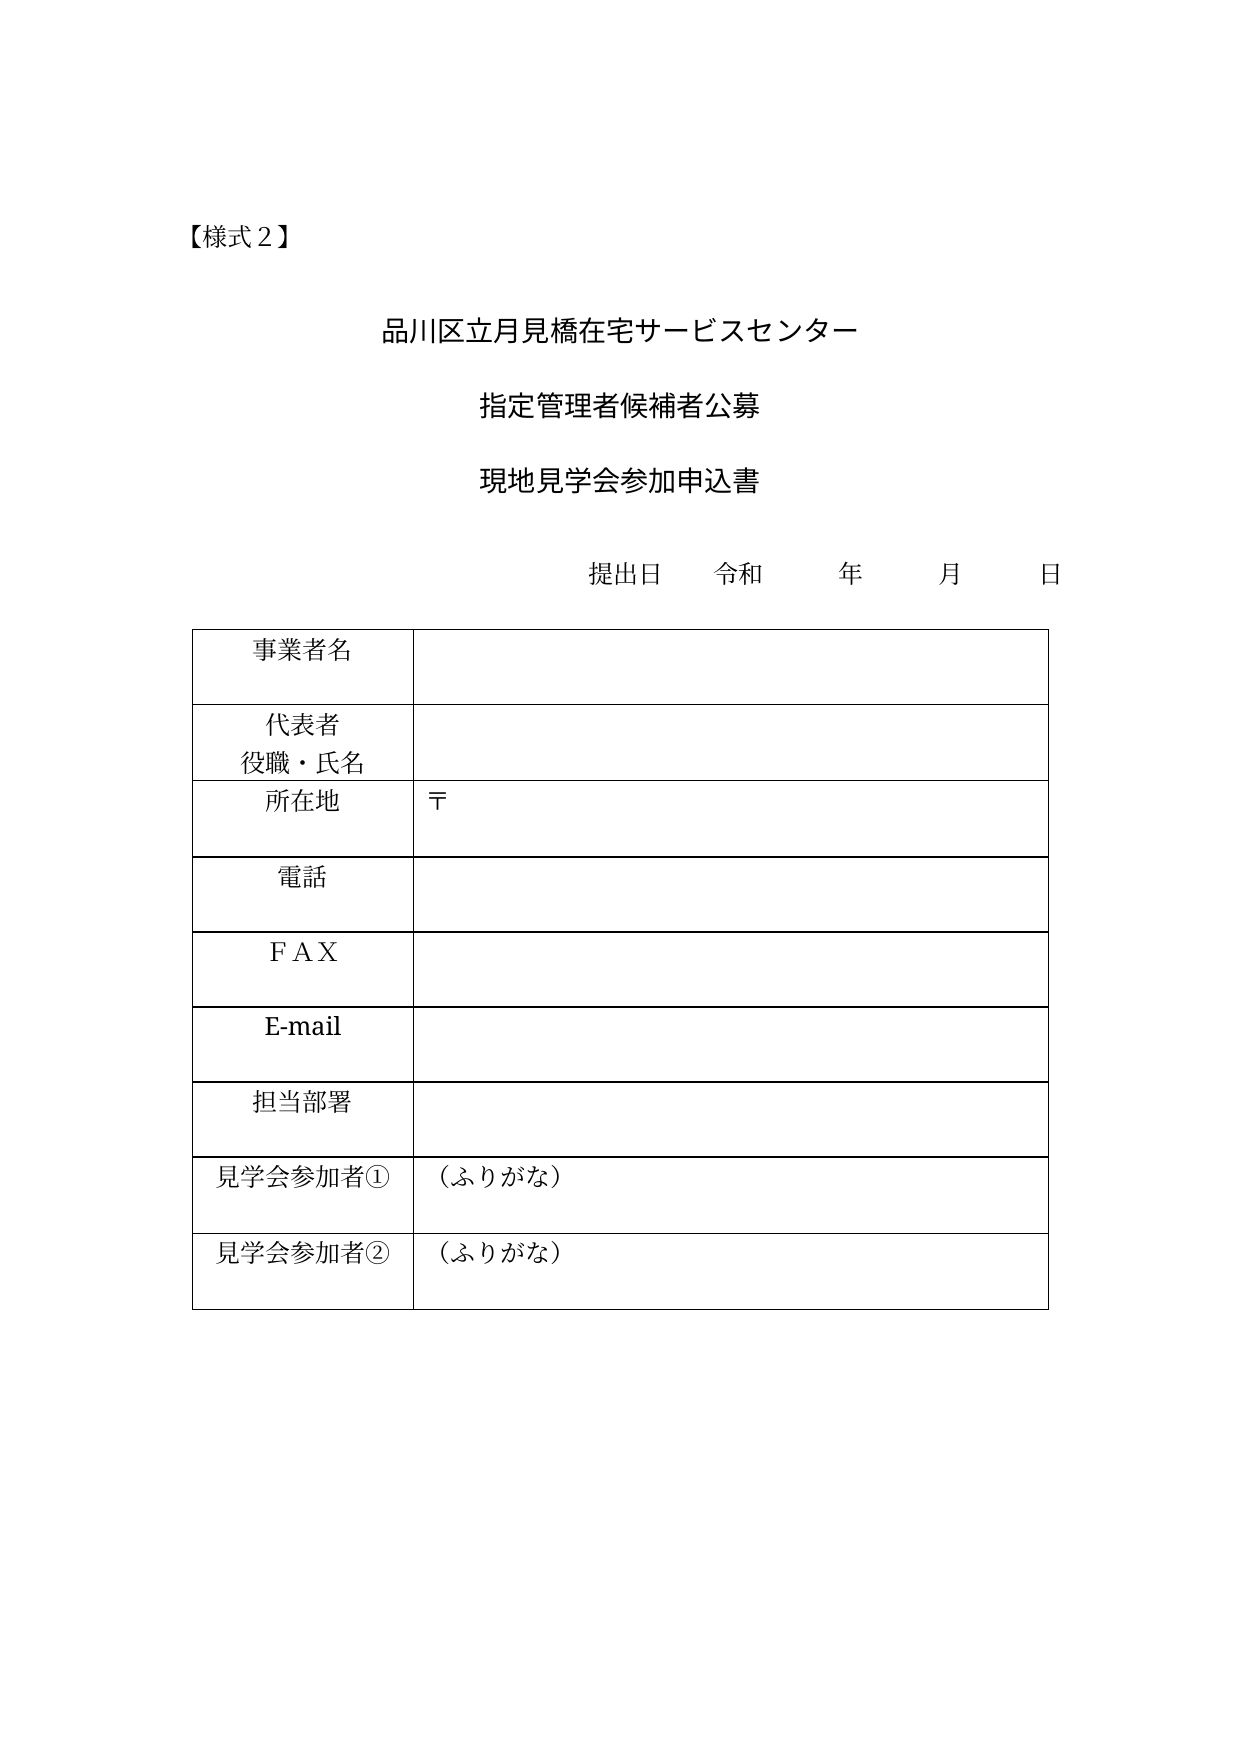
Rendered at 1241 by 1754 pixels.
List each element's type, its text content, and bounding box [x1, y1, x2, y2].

table_cell （ふりがな） [414, 1234, 1048, 1308]
table_cell [414, 1083, 1048, 1156]
text 品川区立月見橋在宅サービスセンター [177, 292, 1063, 367]
table_cell [414, 1008, 1048, 1081]
table_cell 担当部署 [193, 1083, 413, 1156]
table_cell 〒 [414, 781, 1048, 856]
table_cell [414, 705, 1048, 780]
table_cell 代表者 役職・氏名 [193, 705, 413, 780]
table_header [414, 630, 1048, 704]
table_cell ＦＡＸ [193, 933, 413, 1006]
table_cell （ふりがな） [414, 1158, 1048, 1232]
text 現地見学会参加申込書 [177, 442, 1063, 517]
table_cell 電話 [193, 858, 413, 931]
table_cell 所在地 [193, 781, 413, 856]
table_cell E-mail [193, 1008, 413, 1081]
text 【様式２】 [177, 217, 1063, 254]
table_cell 見学会参加者② [193, 1234, 413, 1308]
table_cell [414, 933, 1048, 1006]
text 提出日 令和 年 月 日 [177, 554, 1063, 592]
text 指定管理者候補者公募 [177, 367, 1063, 442]
table_header 事業者名 [193, 630, 413, 704]
table_cell [414, 858, 1048, 931]
table_cell 見学会参加者① [193, 1158, 413, 1232]
